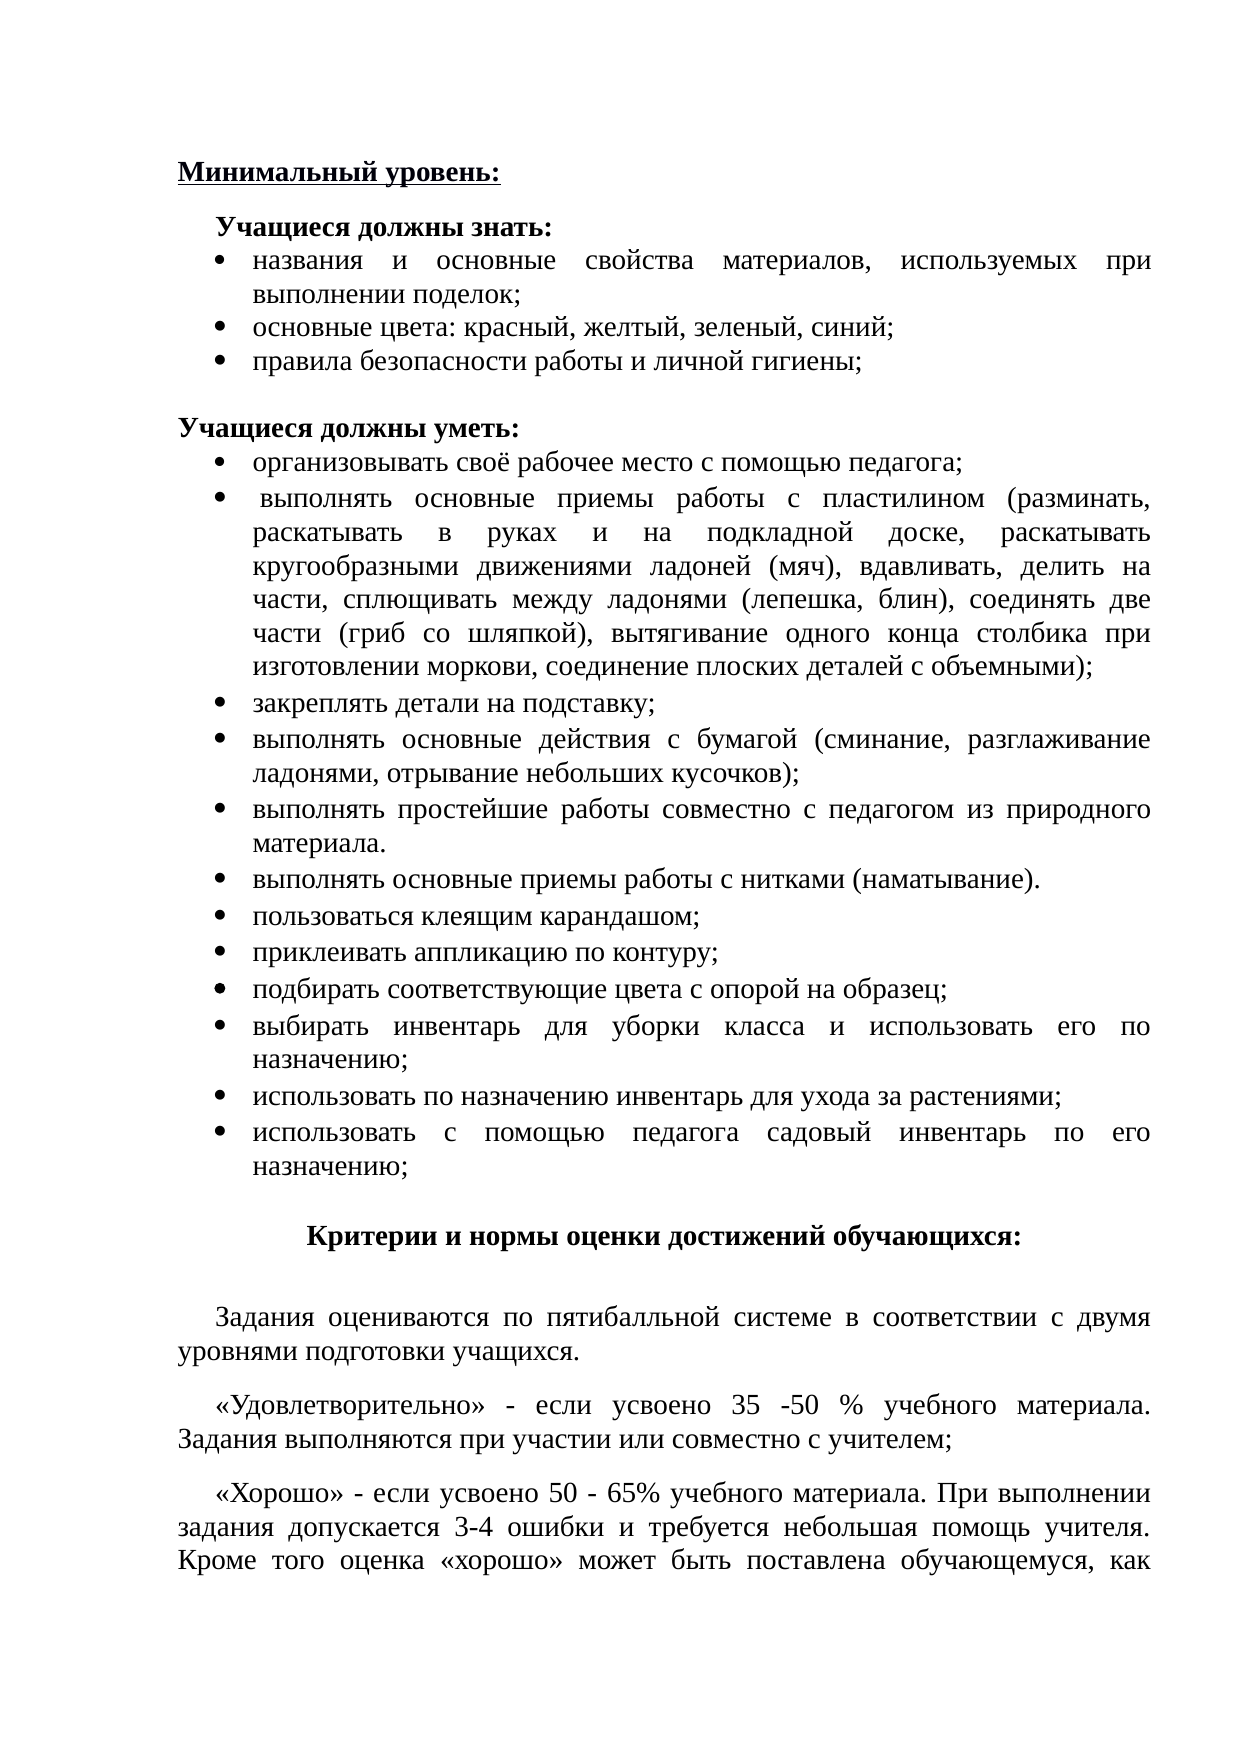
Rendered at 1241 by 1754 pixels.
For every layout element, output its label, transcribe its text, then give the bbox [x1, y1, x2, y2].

list названия и основные свойства материалов, используемых при выполнении поделок; [215, 242, 1152, 309]
list подбирать соответствующие цвета с опорой на образец; [215, 971, 1152, 1005]
list использовать с помощью педагога садовый инвентарь по его назначению; [215, 1114, 1152, 1182]
list закреплять детали на подставку; [215, 685, 1152, 718]
text Учащиеся должны уметь: [177, 410, 1152, 444]
list правила безопасности работы и личной гигиены; [215, 343, 1152, 377]
list выполнять основные действия с бумагой (сминание, разглаживание ладонями, отрывание небольших кусочков); [215, 721, 1152, 788]
list выполнять основные приемы работы с пластилином (разминать, раскатывать в руках и на подкладной доске, раскатывать кругообразными движениями ладоней (мяч), вдавливать, делить на части, сплющивать между ладонями (лепешка, блин), соединять две части (гриб со шляпкой), вытягивание одного конца столбика при изготовлении моркови, соединение плоских деталей с объемными); [215, 480, 1152, 682]
list выполнять простейшие работы совместно с педагогом из природного материала. [215, 791, 1152, 858]
list выбирать инвентарь для уборки класса и использовать его по назначению; [215, 1008, 1152, 1075]
text Учащиеся должны знать: [177, 209, 1152, 242]
list использовать по назначению инвентарь для ухода за растениями; [215, 1078, 1152, 1111]
text Критерии и нормы оценки достижений обучающихся: [177, 1218, 1152, 1252]
list основные цвета: красный, желтый, зеленый, синий; [215, 309, 1152, 343]
list организовывать своё рабочее место с помощью педагога; [215, 444, 1152, 477]
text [177, 1475, 1152, 1576]
text «Удовлетворительно» - если усвоено 35 -50 % учебного материала. Задания выполняются при участии или совместно с учителем; [177, 1387, 1152, 1454]
list пользоваться клеящим карандашом; [215, 898, 1152, 932]
text Минимальный уровень: [177, 154, 1152, 188]
list выполнять основные приемы работы с нитками (наматывание). [215, 861, 1152, 895]
text Задания оцениваются по пятибалльной системе в соответствии с двумя уровнями подготовки учащихся. [177, 1299, 1152, 1367]
list приклеивать аппликацию по контуру; [215, 934, 1152, 968]
